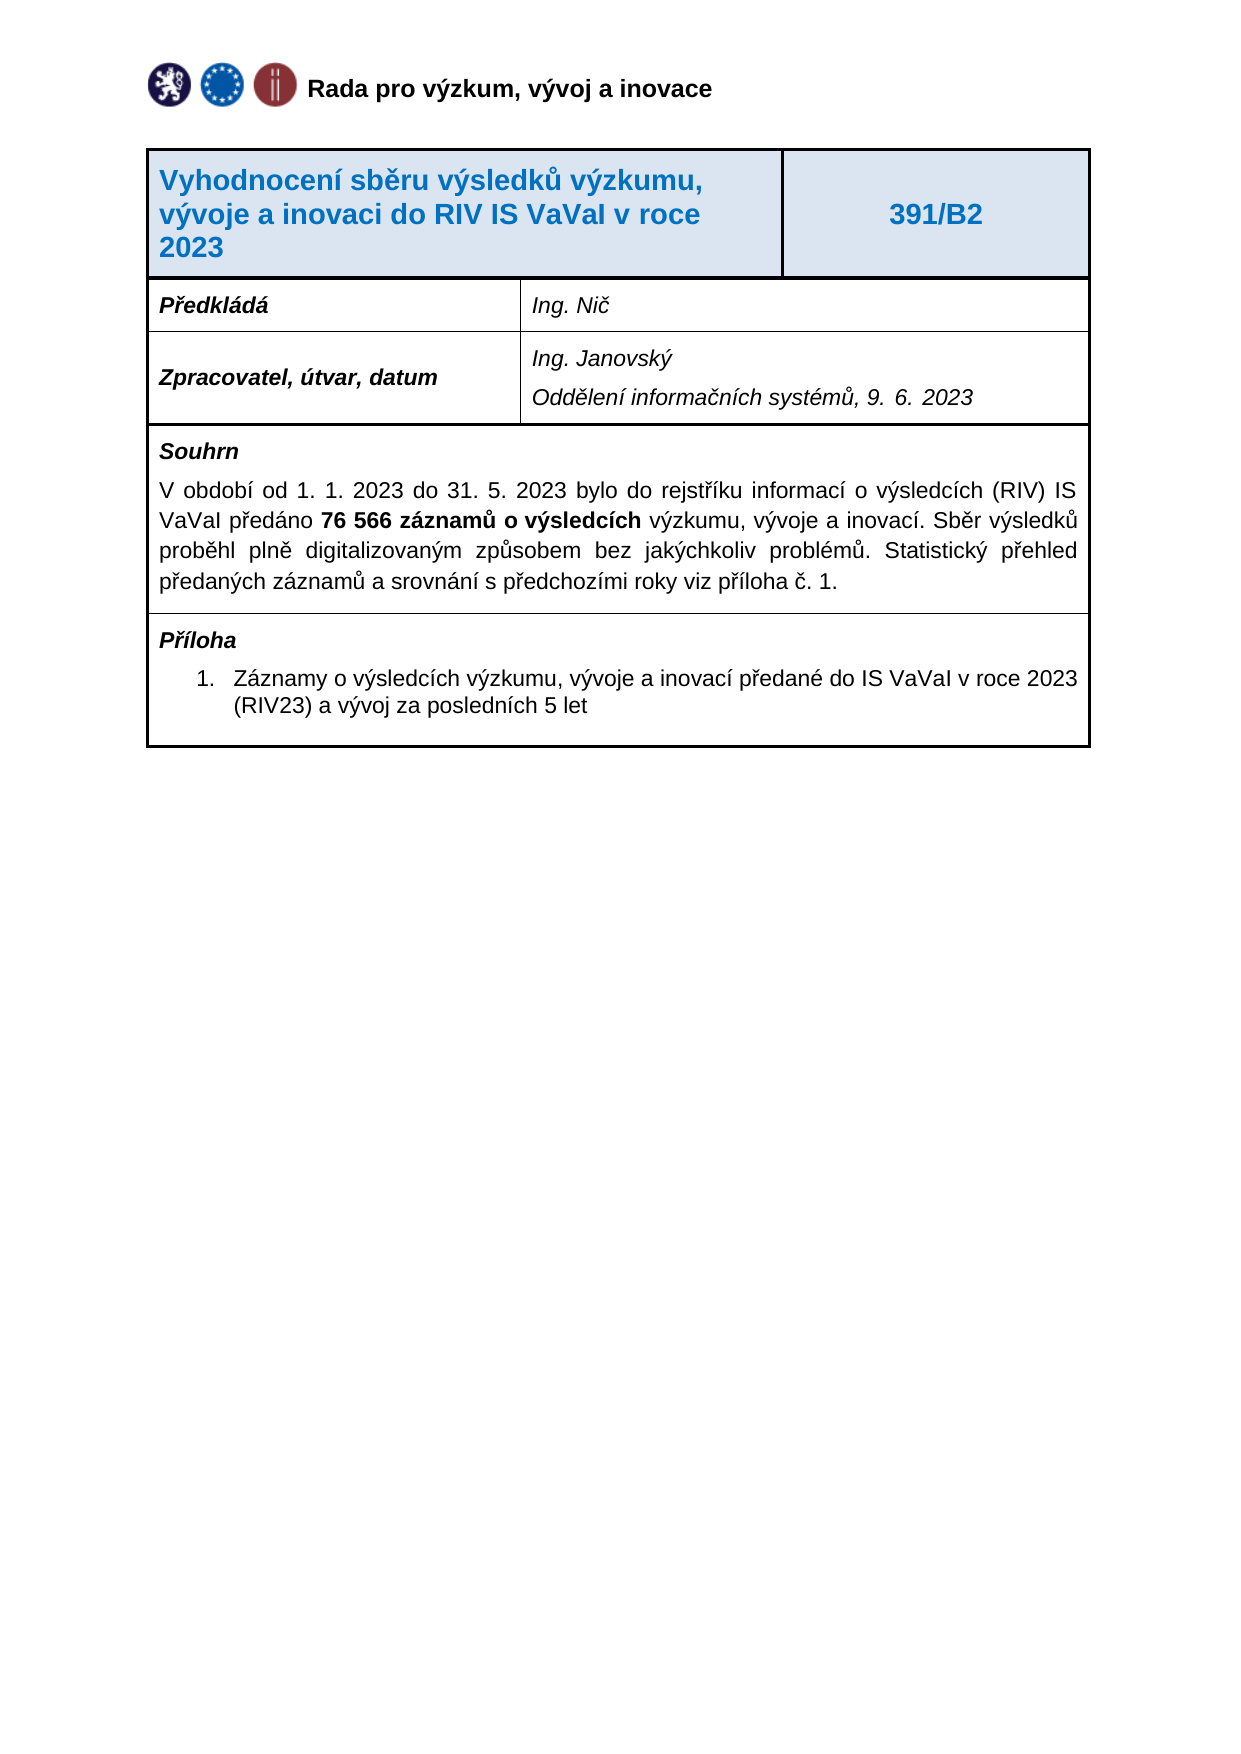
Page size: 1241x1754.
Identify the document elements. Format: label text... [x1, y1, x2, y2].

table_cell Ing. Janovský Oddělení informačních systémů, 9. 6. 2023 [521, 332, 1088, 423]
table_cell Souhrn V období od 1. 1. 2023 do 31. 5. 2023 bylo do rejstříku informací o výsledcích (RIV) IS VaVaI předáno 76 566 záznamů o výsledcích výzkumu, vývoje a inovací. Sběr výsledků proběhl plně digitalizovaným způsobem bez jakýchkoliv problémů. Statistický přehled předaných záznamů a srovnání s předchozími roky viz příloha č. 1. [149, 426, 1088, 612]
table_header 391/B2 [784, 151, 1088, 276]
table_cell Příloha Záznamy o výsledcích výzkumu, vývoje a inovací předané do IS VaVaI v roce 2023 (RIV23) a vývoj za posledních 5 let [149, 614, 1088, 744]
picture [147, 62, 298, 108]
table_cell Zpracovatel, útvar, datum [149, 332, 520, 423]
table_cell Předkládá [149, 280, 520, 331]
table_header Vyhodnocení sběru výsledků výzkumu, vývoje a inovaci do RIV IS VaVaI v roce 2023 [149, 151, 781, 276]
table_cell Ing. Nič [521, 280, 1088, 331]
